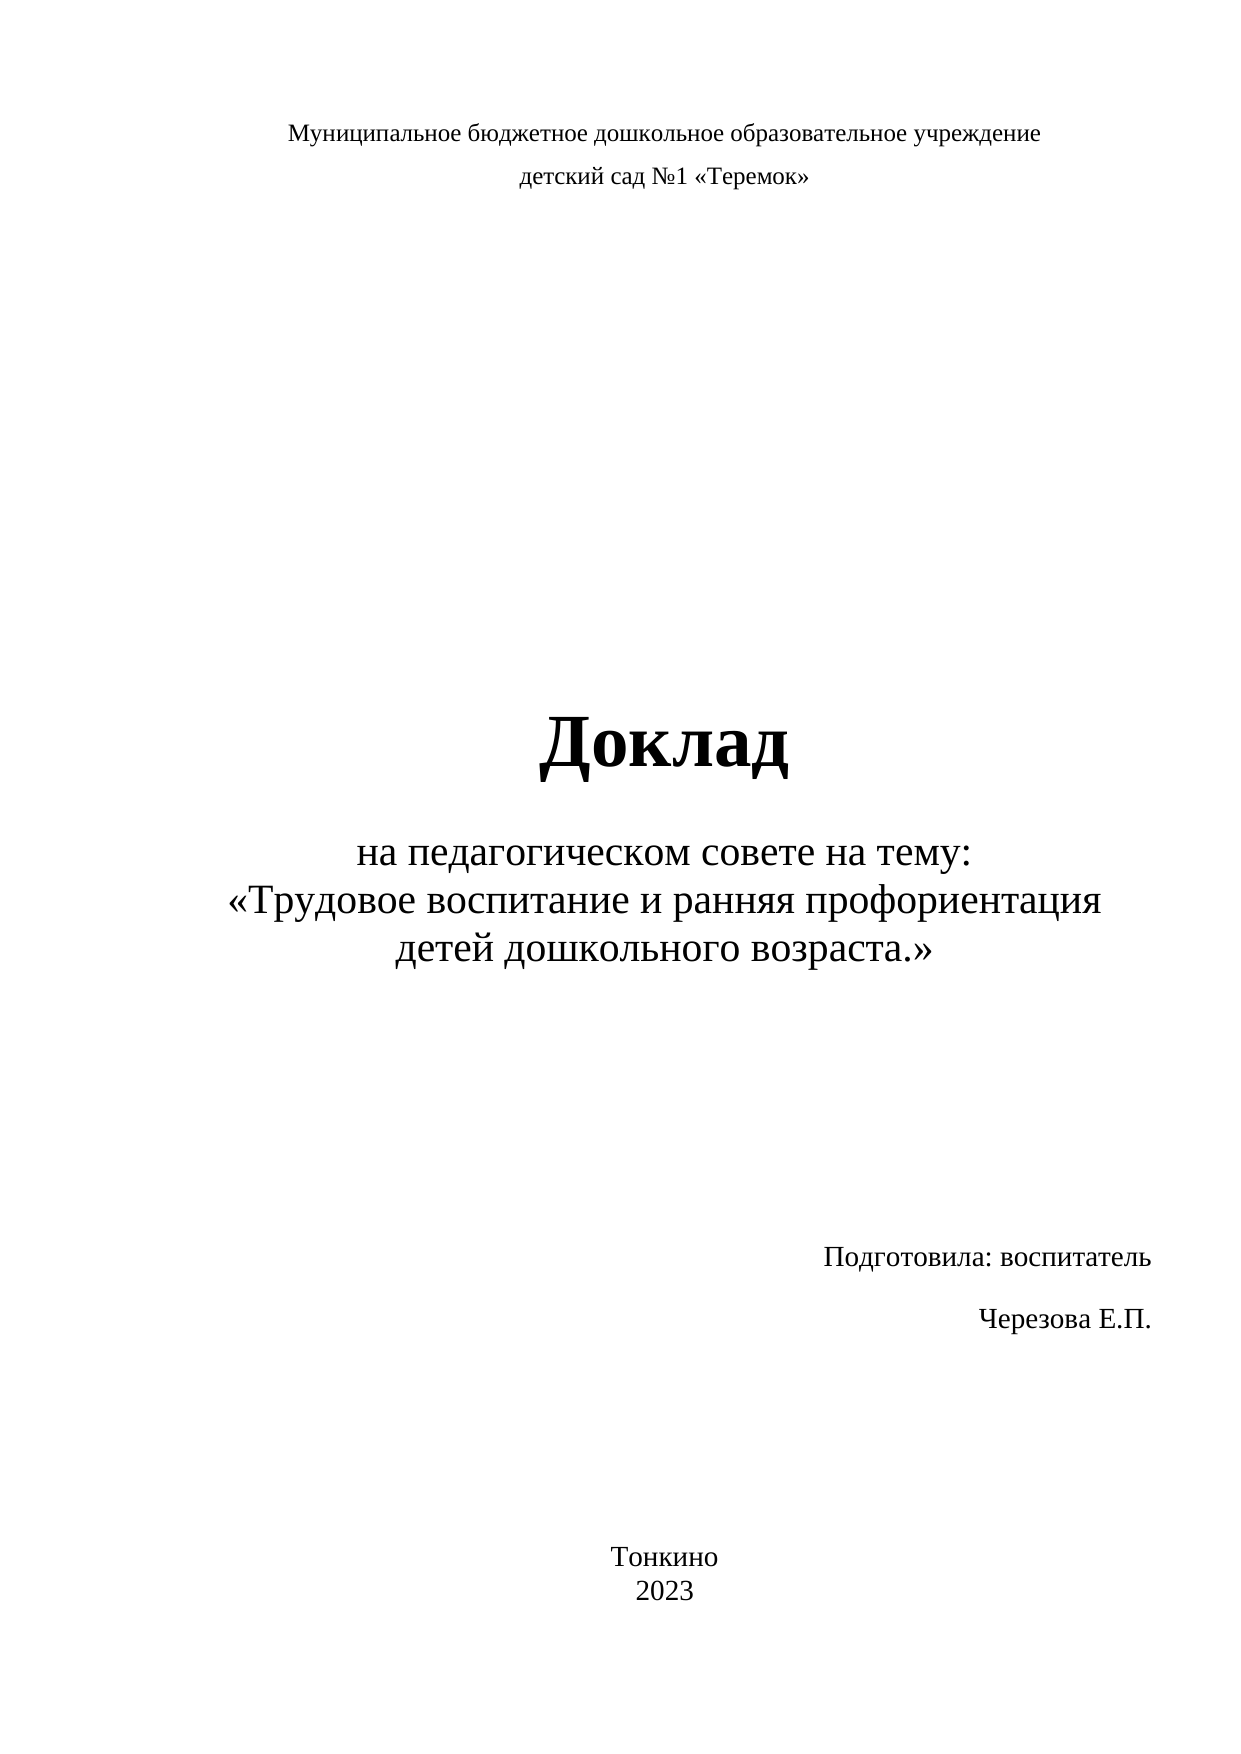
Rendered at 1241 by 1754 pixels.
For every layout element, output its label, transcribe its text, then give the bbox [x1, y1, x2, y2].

text Подготовила: воспитатель [177, 1239, 1152, 1272]
text на педагогическом совете на тему: [177, 826, 1152, 874]
text детский сад №1 «Теремок» [177, 161, 1152, 190]
text Тонкино [177, 1539, 1152, 1573]
text 2023 [177, 1573, 1152, 1607]
text «Трудовое воспитание и ранняя профориентация [177, 874, 1152, 922]
text Доклад [177, 697, 1152, 783]
text Черезова Е.П. [177, 1301, 1152, 1335]
text Муниципальное бюджетное дошкольное образовательное учреждение [177, 118, 1152, 147]
text детей дошкольного возраста.» [177, 922, 1152, 970]
